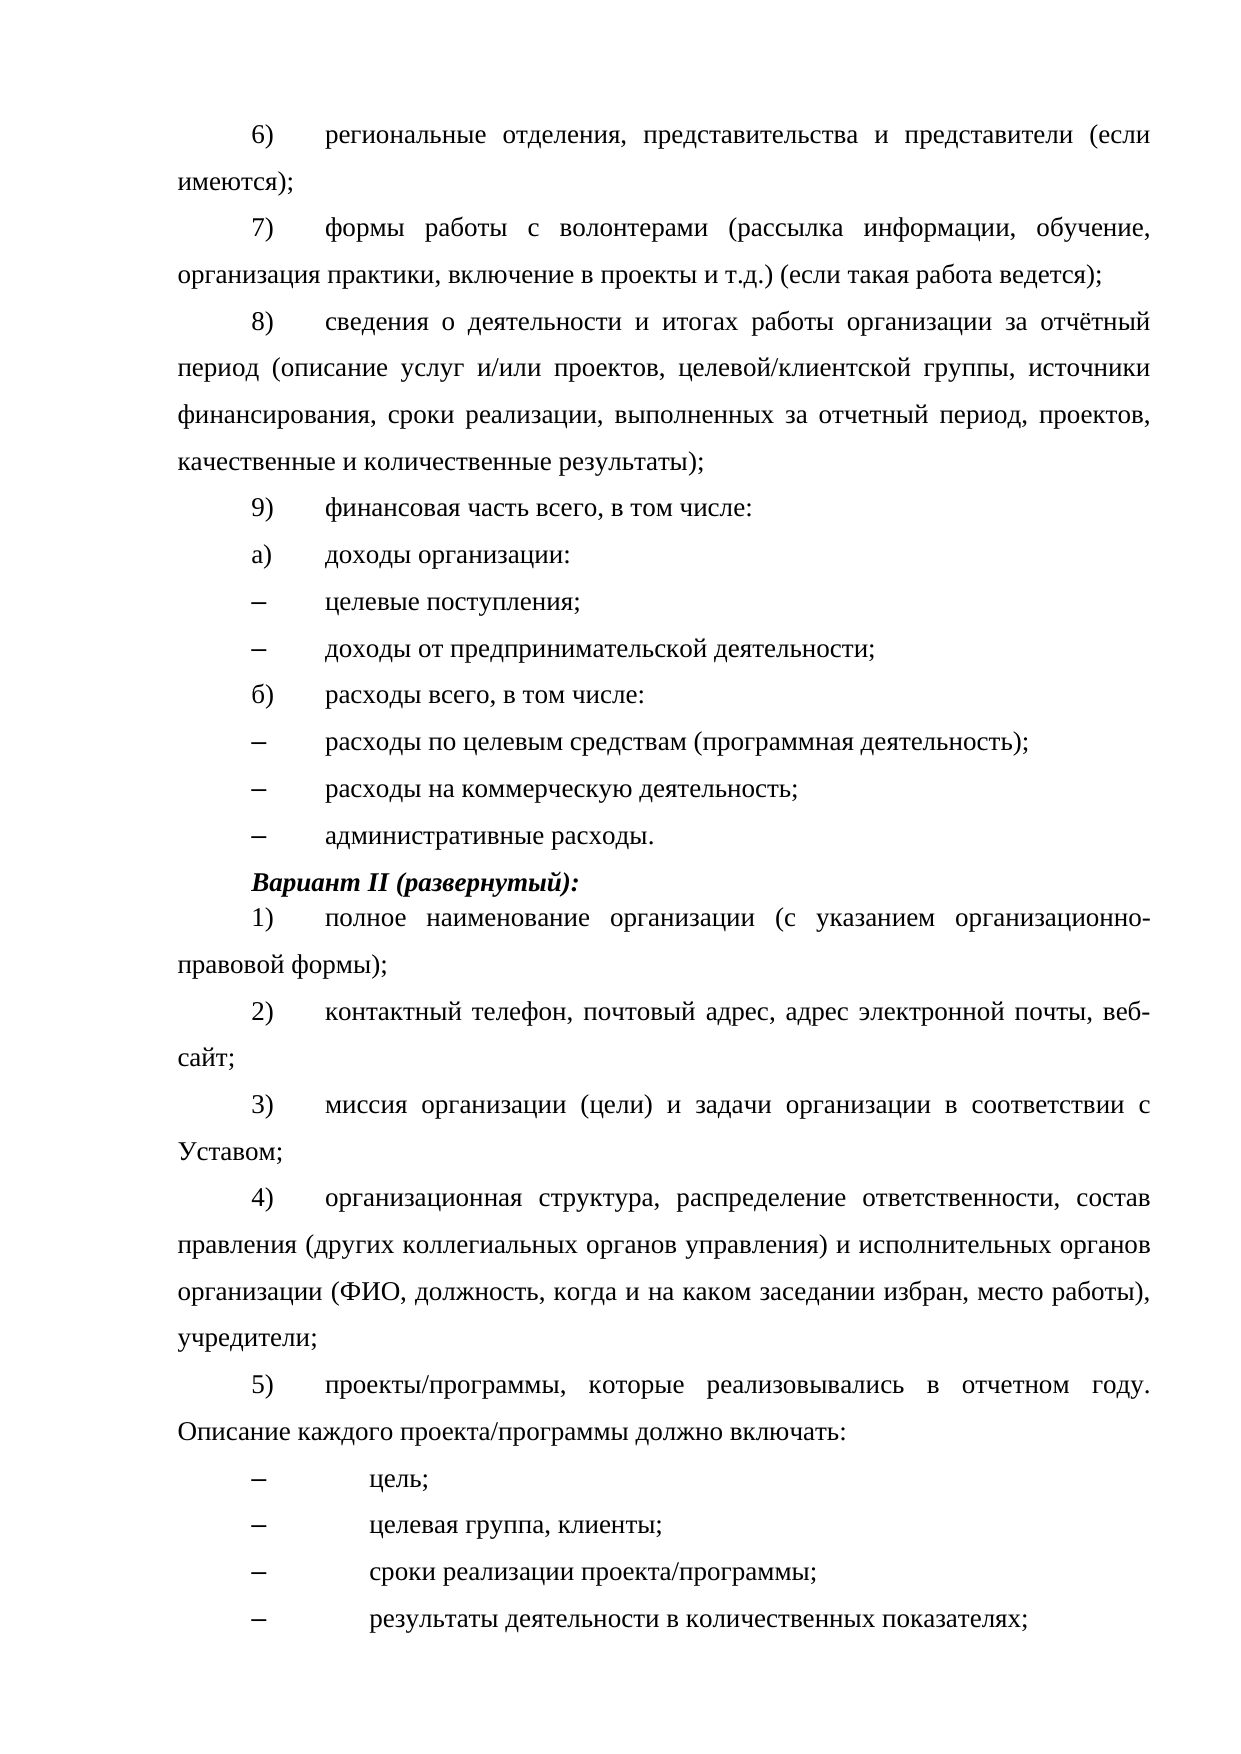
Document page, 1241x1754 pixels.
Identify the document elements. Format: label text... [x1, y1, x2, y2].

list полное наименование организации (с указанием организационно-правовой формы); [177, 902, 1152, 979]
text Вариант II (развернутый): [177, 866, 1152, 897]
list целевая группа, клиенты; [177, 1508, 1152, 1540]
list доходы организации: [177, 538, 1152, 569]
list региональные отделения, представительства и представители (если имеются); [177, 118, 1152, 196]
list доходы от предпринимательской деятельности; [177, 632, 1152, 663]
list контактный телефон, почтовый адрес, адрес электронной почты, веб-сайт; [177, 995, 1152, 1073]
list результаты деятельности в количественных показателях; [177, 1602, 1152, 1633]
list административные расходы. [177, 819, 1152, 850]
list проекты/программы, которые реализовывались в отчетном году. Описание каждого проекта/программы должно включать: [177, 1368, 1152, 1446]
list расходы по целевым средствам (программная деятельность); [177, 725, 1152, 756]
list сроки реализации проекта/программы; [177, 1555, 1152, 1587]
list целевые поступления; [177, 585, 1152, 616]
list миссия организации (цели) и задачи организации в соответствии с Уставом; [177, 1088, 1152, 1166]
list цель; [177, 1462, 1152, 1493]
list организационная структура, распределение ответственности, состав правления (других коллегиальных органов управления) и исполнительных органов организации (ФИО, должность, когда и на каком заседании избран, место работы), учредители; [177, 1182, 1152, 1353]
list расходы на коммерческую деятельность; [177, 772, 1152, 803]
list формы работы с волонтерами (рассылка информации, обучение, организация практики, включение в проекты и т.д.) (если такая работа ведется); [177, 211, 1152, 289]
list сведения о деятельности и итогах работы организации за отчётный период (описание услуг и/или проектов, целевой/клиентской группы, источники финансирования, сроки реализации, выполненных за отчетный период, проектов, качественные и количественные результаты); [177, 305, 1152, 476]
list расходы всего, в том числе: [177, 678, 1152, 710]
list финансовая часть всего, в том числе: [177, 491, 1152, 523]
